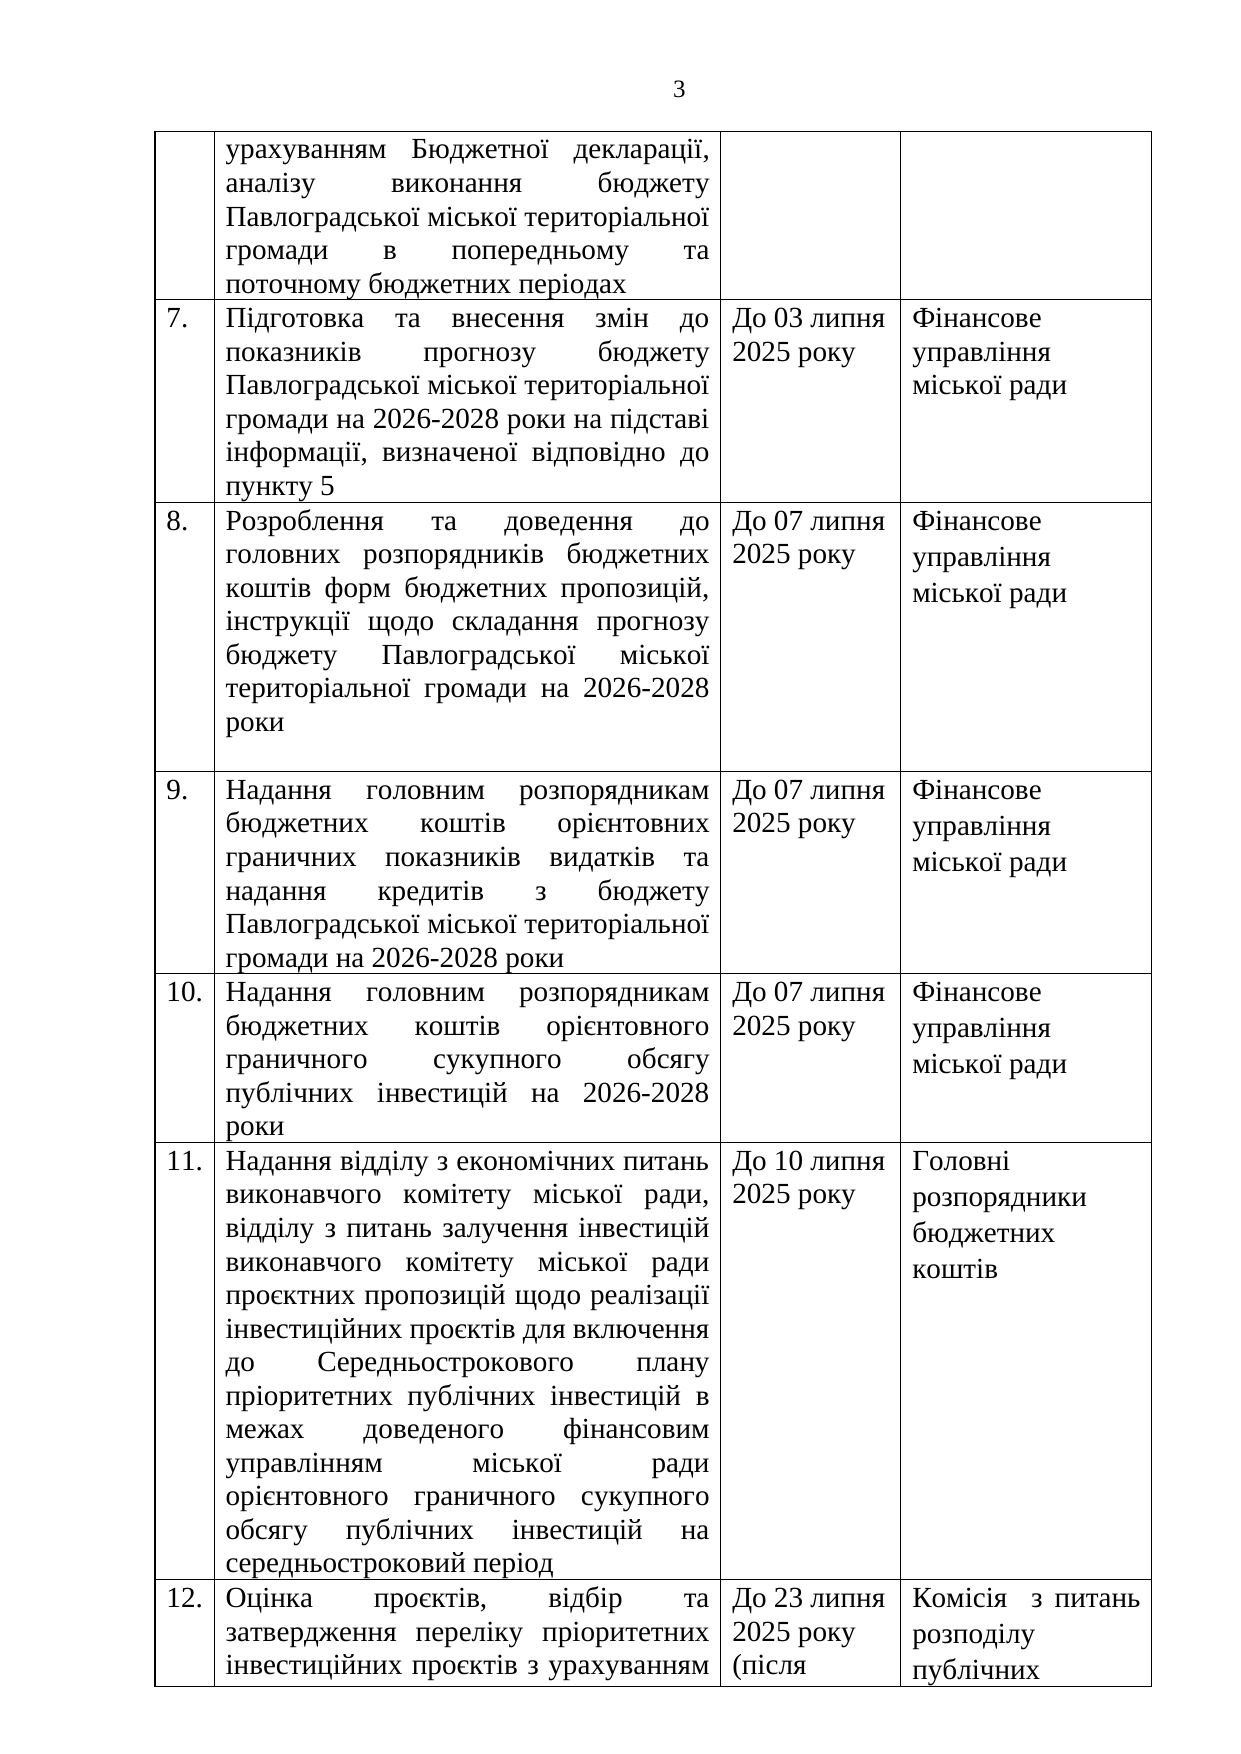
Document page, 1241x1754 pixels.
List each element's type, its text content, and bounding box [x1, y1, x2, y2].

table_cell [215, 1580, 720, 1686]
table_cell Підготовка та внесення змін до показників прогнозу бюджету Павлоградської міської територіальної громади на 2026-2028 роки на підставі інформації, визначеної відповідно до пункту 5 [215, 300, 720, 502]
table_cell Головні розпорядники бюджетних коштів [901, 1143, 1151, 1579]
table_cell До 07 липня 2025 року [721, 503, 900, 771]
table_cell Фінансове управління міської ради [901, 772, 1151, 973]
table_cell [721, 1580, 900, 1686]
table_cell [215, 132, 720, 299]
table_cell [156, 300, 214, 502]
table_cell До 07 липня 2025 року [721, 974, 900, 1142]
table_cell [901, 132, 1151, 299]
table_cell [156, 503, 214, 771]
table_cell Фінансове управління міської ради [901, 300, 1151, 502]
table_cell Надання головним розпорядникам бюджетних коштів орієнтовних граничних показників видатків та надання кредитів з бюджету Павлоградської міської територіальної громади на 2026-2028 роки [215, 772, 720, 973]
table_cell До 10 липня 2025 року [721, 1143, 900, 1579]
table_cell Надання головним розпорядникам бюджетних коштів орієнтовного граничного сукупного обсягу публічних інвестицій на 2026-2028 роки [215, 974, 720, 1142]
table_cell До 03 липня 2025 року [721, 300, 900, 502]
table_cell [156, 772, 214, 973]
table_cell До 07 липня 2025 року [721, 772, 900, 973]
table_cell [156, 974, 214, 1142]
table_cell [901, 1580, 1151, 1686]
table_cell Надання відділу з економічних питань виконавчого комітету міської ради, відділу з питань залучення інвестицій виконавчого комітету міської ради проєктних пропозицій щодо реалізації інвестиційних проєктів для включення до Середньострокового плану пріоритетних публічних інвестицій в межах доведеного фінансовим управлінням міської ради орієнтовного граничного сукупного обсягу публічних інвестицій на середньостроковий період [215, 1143, 720, 1579]
table_cell Розроблення та доведення до головних розпорядників бюджетних коштів форм бюджетних пропозицій, інструкції щодо складання прогнозу бюджету Павлоградської міської територіальної громади на 2026-2028 роки [215, 503, 720, 771]
table_cell [156, 1580, 214, 1686]
table_cell Фінансове управління міської ради [901, 974, 1151, 1142]
table_cell [156, 132, 214, 299]
table_cell [156, 1143, 214, 1579]
table_cell Фінансове управління міської ради [901, 503, 1151, 771]
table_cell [721, 132, 900, 299]
